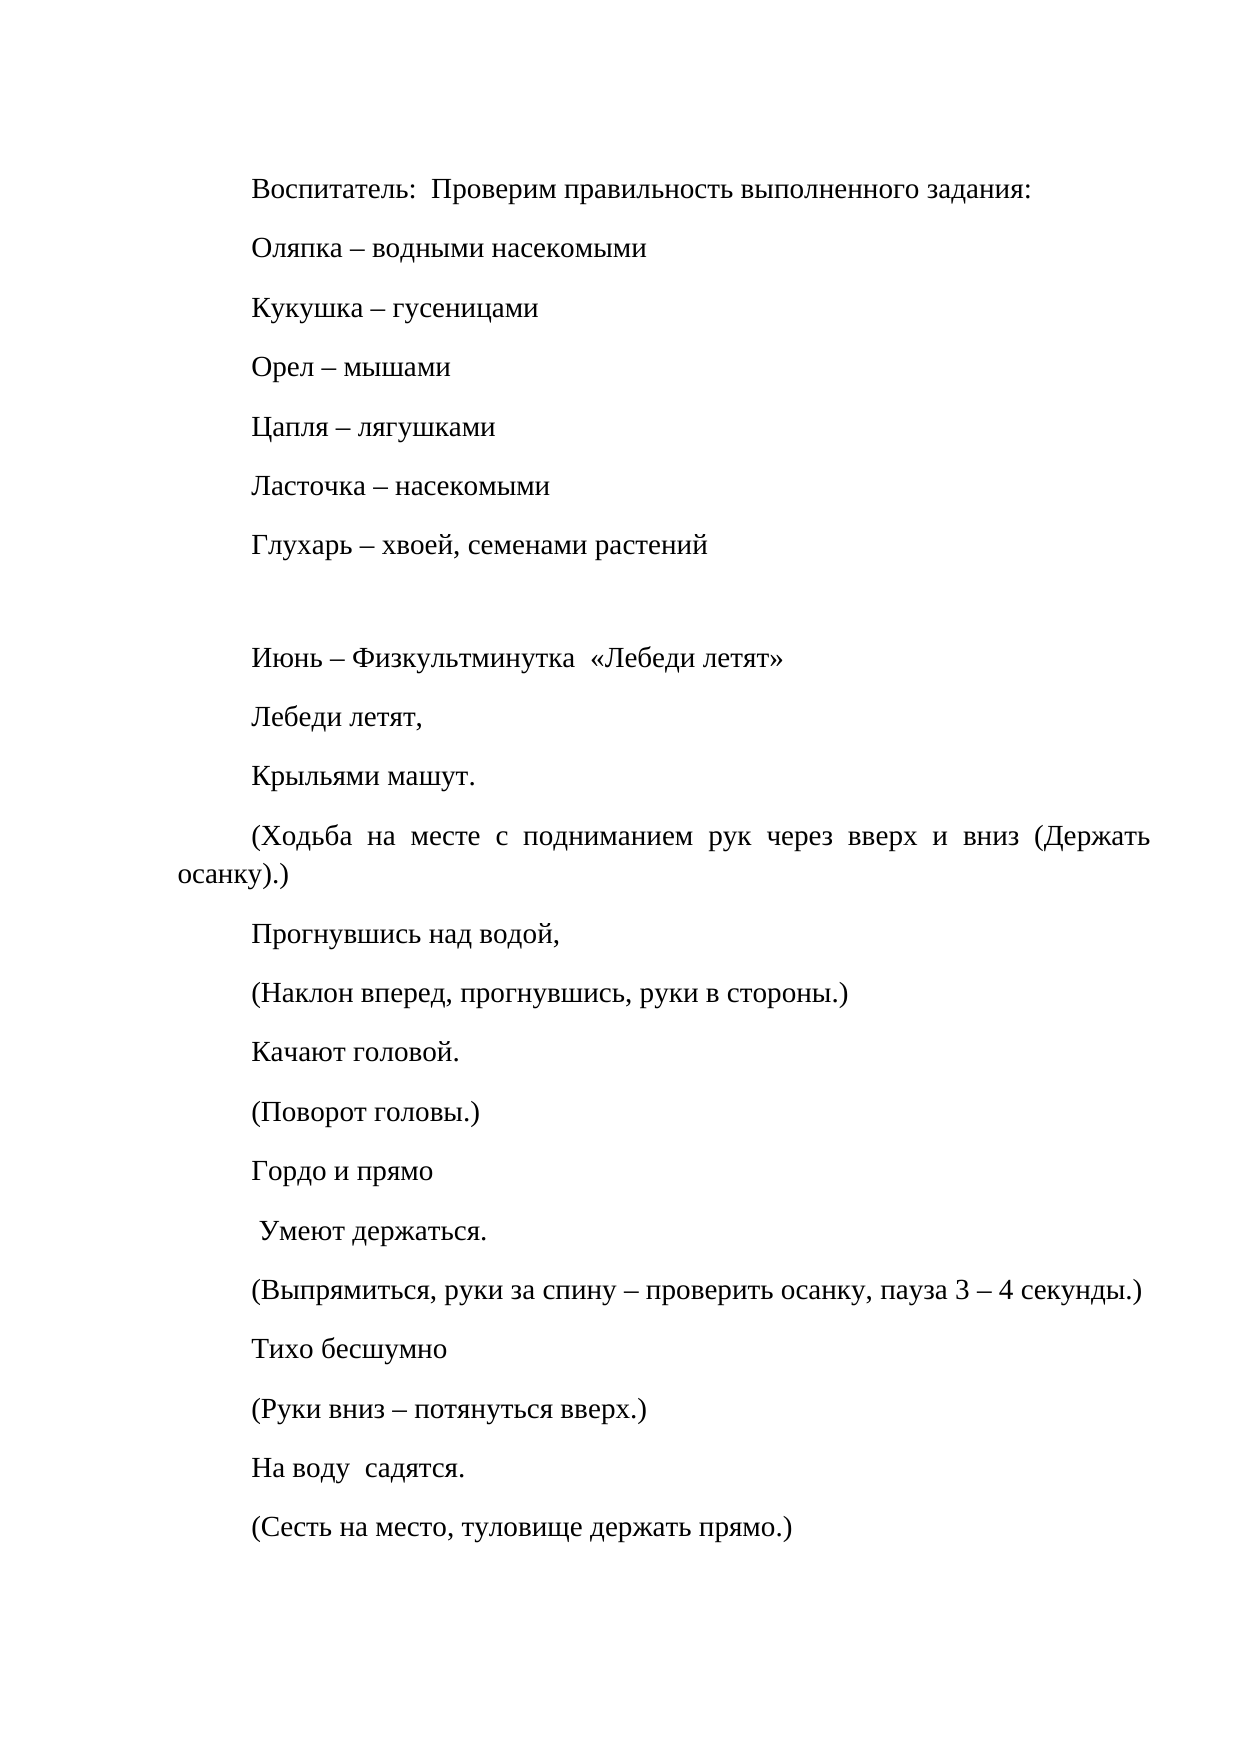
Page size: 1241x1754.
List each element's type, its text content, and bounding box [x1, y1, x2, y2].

text Цапля – лягушками [177, 409, 1152, 442]
text Гордо и прямо [177, 1153, 1152, 1187]
text Июнь – Физкультминутка «Лебеди летят» [177, 640, 1152, 673]
text Ласточка – насекомыми [177, 468, 1152, 502]
text На воду садятся. [177, 1450, 1152, 1484]
text Лебеди летят, [177, 699, 1152, 733]
text Кукушка – гусеницами [177, 290, 1152, 323]
text (Ходьба на месте с подниманием рук через вверх и вниз (Держать осанку).) [177, 818, 1152, 890]
text Умеют держаться. [177, 1213, 1152, 1246]
text (Выпрямиться, руки за спину – проверить осанку, пауза 3 – 4 секунды.) [177, 1272, 1152, 1306]
text Тихо бесшумно [177, 1331, 1152, 1365]
text (Поворот головы.) [177, 1094, 1152, 1127]
text Оляпка – водными насекомыми [177, 231, 1152, 264]
text (Руки вниз – потянуться вверх.) [177, 1391, 1152, 1424]
text (Наклон вперед, прогнувшись, руки в стороны.) [177, 975, 1152, 1009]
text Качают головой. [177, 1034, 1152, 1068]
text Крыльями машут. [177, 758, 1152, 792]
text Воспитатель: Проверим правильность выполненного задания: [177, 171, 1152, 205]
text Орел – мышами [177, 349, 1152, 383]
text Глухарь – хвоей, семенами растений [177, 527, 1152, 561]
text (Сесть на место, туловище держать прямо.) [177, 1509, 1152, 1543]
text Прогнувшись над водой, [177, 916, 1152, 949]
